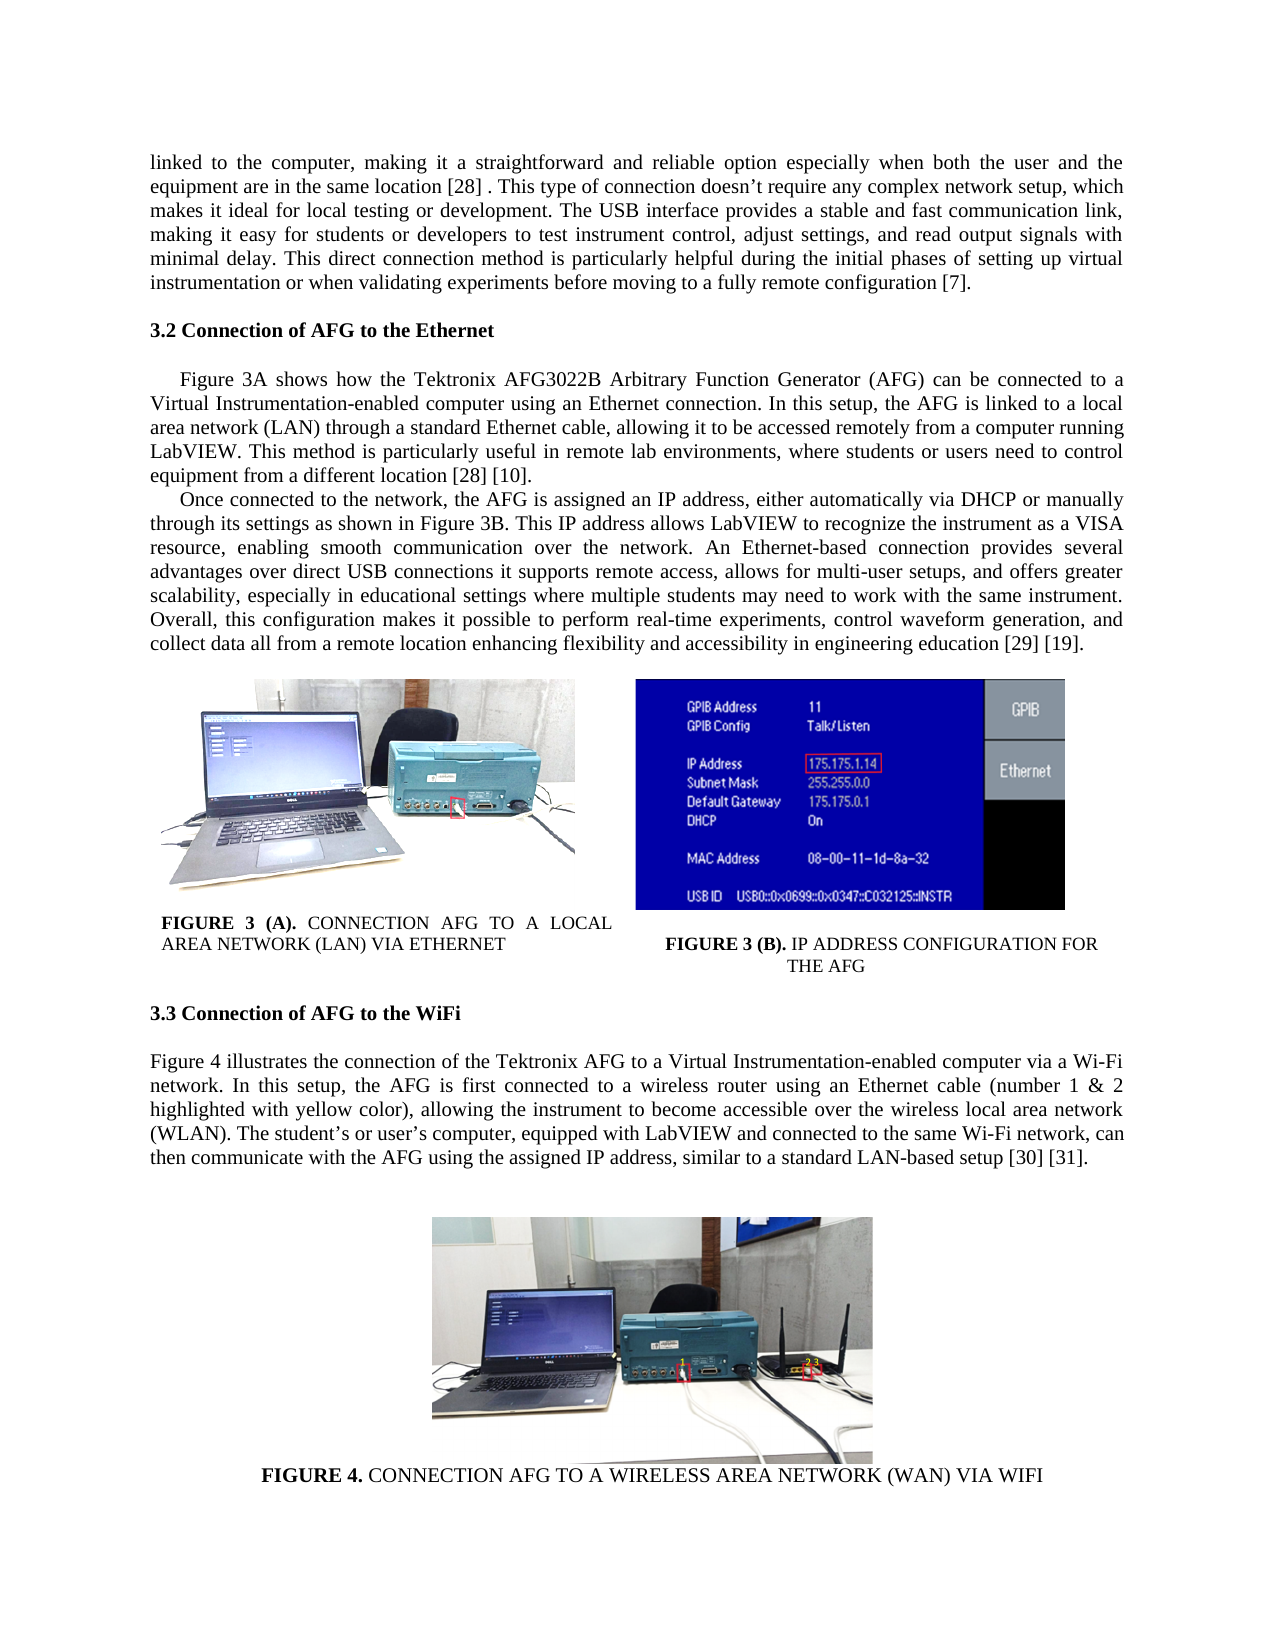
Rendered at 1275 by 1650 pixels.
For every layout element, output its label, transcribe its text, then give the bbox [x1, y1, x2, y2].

text FIGURE 4. CONNECTION AFG TO A WIRELESS AREA NETWORK (WAN) VIA WIFI [150, 1463, 1125, 1487]
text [150, 150, 1125, 294]
text 3.2 Connection of AFG to the Ethernet [150, 318, 1125, 342]
text Figure 4 illustrates the connection of the Tektronix AFG to a Virtual Instrumentation-enabled computer via a Wi-Fi network. In this setup, the AFG is first connected to a wireless router using an Ethernet cable (number 1 & 2 highlighted with yellow color), allowing the instrument to become accessible over the wireless local area network (WLAN). The student’s or user’s computer, equipped with LabVIEW and connected to the same Wi-Fi network, can then communicate with the AFG using the assigned IP address, similar to a standard LAN-based setup [30] [31]. [150, 1048, 1125, 1169]
text 3.3 Connection of AFG to the WiFi [150, 1000, 1125, 1024]
text Figure 3A shows how the Tektronix AFG3022B Arbitrary Function Generator (AFG) can be connected to a Virtual Instrumentation-enabled computer using an Ethernet connection. In this setup, the AFG is linked to a local area network (LAN) through a standard Ethernet cable, allowing it to be accessed remotely from a computer running LabVIEW. This method is particularly useful in remote lab environments, where students or users need to control equipment from a different location [28] [10]. [150, 367, 1125, 487]
picture [161, 679, 575, 912]
table_header FIGURE 3 (A). CONNECTION AFG TO A LOCAL AREA NETWORK (LAN) VIA ETHERNET [150, 679, 624, 976]
table_header FIGURE 3 (B). IP ADDRESS CONFIGURATION FOR THE AFG [624, 679, 1125, 976]
picture [635, 679, 1065, 910]
picture [432, 1217, 873, 1464]
text Once connected to the network, the AFG is assigned an IP address, either automatically via DHCP or manually through its settings as shown in Figure 3B. This IP address allows LabVIEW to recognize the instrument as a VISA resource, enabling smooth communication over the network. An Ethernet-based connection provides several advantages over direct USB connections it supports remote access, allows for multi-user setups, and offers greater scalability, especially in educational settings where multiple students may need to work with the same instrument. Overall, this configuration makes it possible to perform real-time experiments, control waveform generation, and collect data all from a remote location enhancing flexibility and accessibility in engineering education [29] [19]. [150, 487, 1125, 655]
